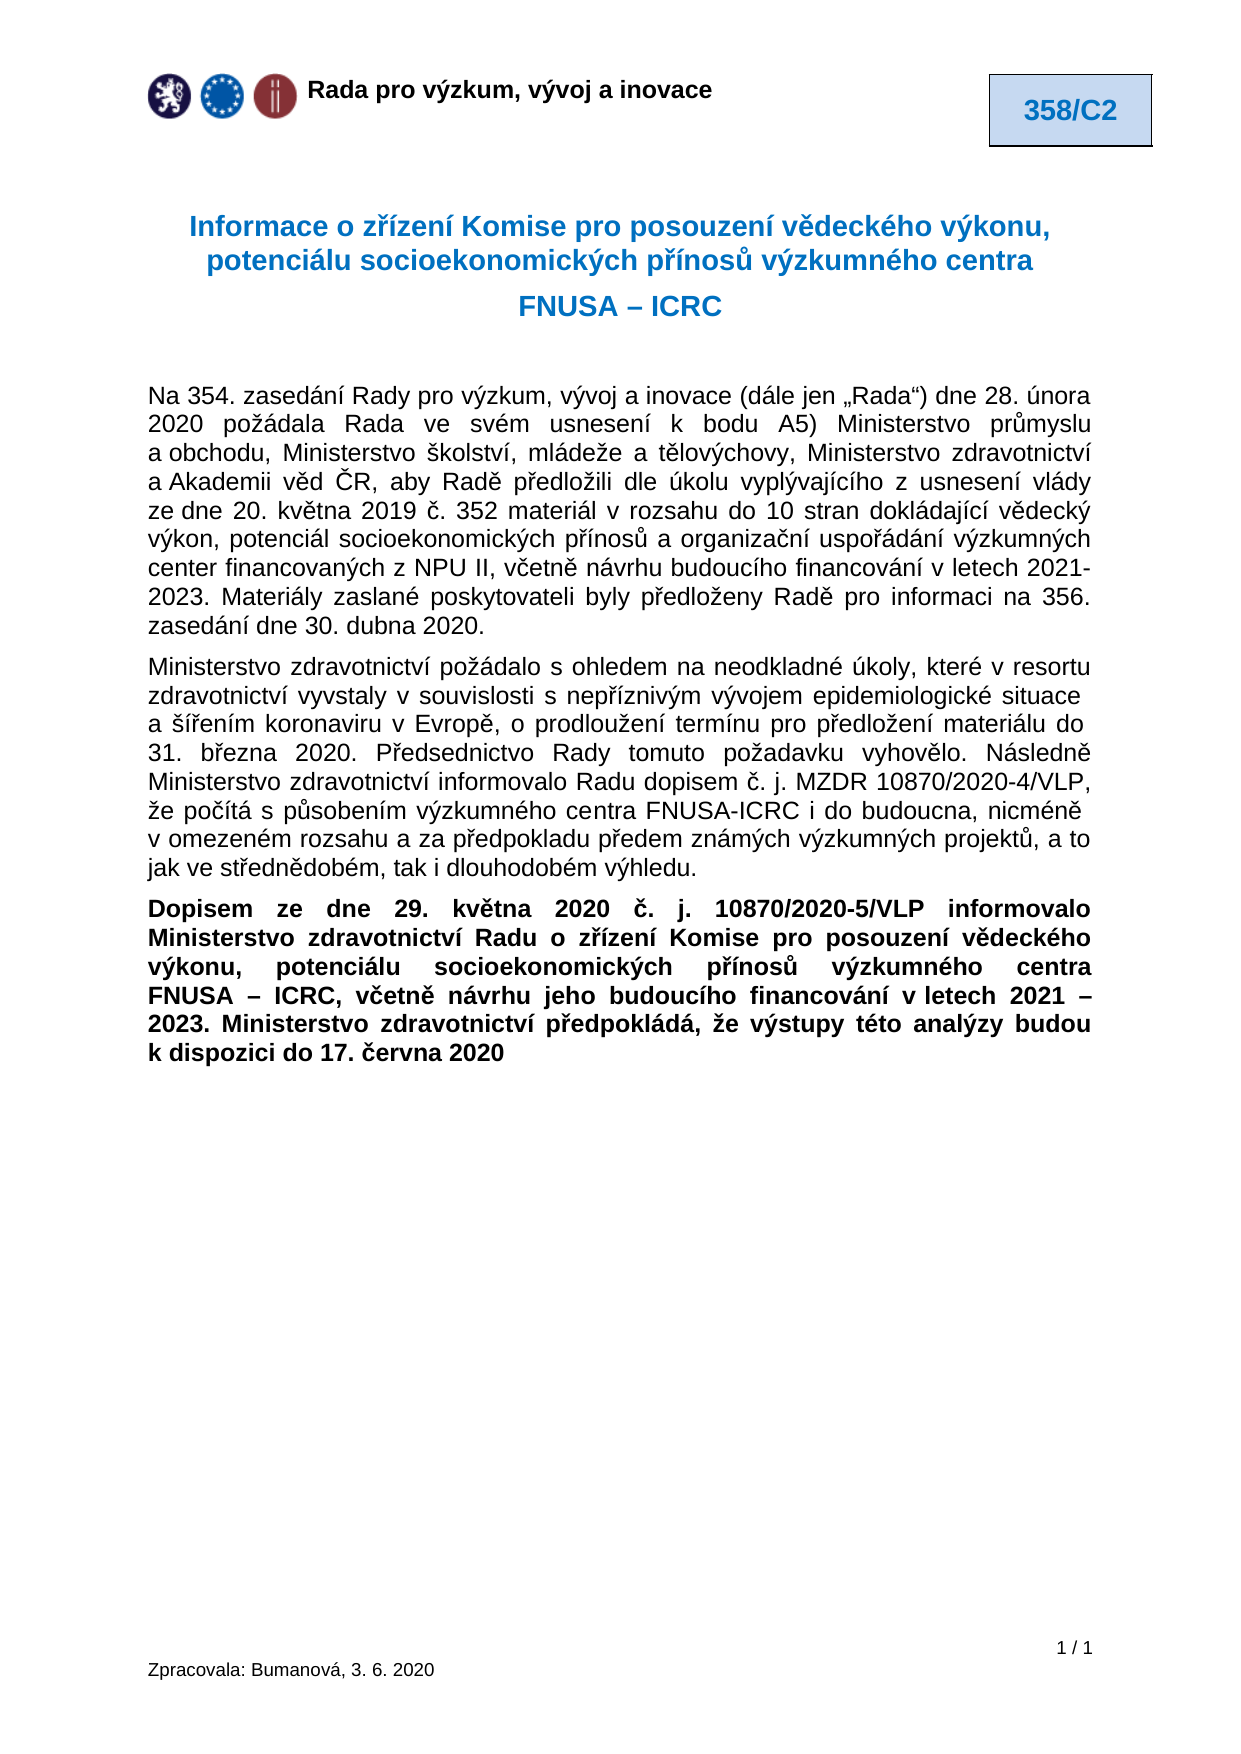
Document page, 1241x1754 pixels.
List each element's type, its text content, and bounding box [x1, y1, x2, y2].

text Dopisem ze dne 29. května 2020 č. j. 10870/2020-5/VLP informovalo Ministerstvo zdravotnictví Radu o zřízení Komise pro posouzení vědeckého výkonu, potenciálu socioekonomických přínosů výzkumného centra FNUSA – ICRC, včetně návrhu jeho budoucího financování v letech 2021 – 2023. Ministerstvo zdravotnictví předpokládá, že výstupy této analýzy budou k dispozici do 17. června 2020 [148, 894, 1093, 1067]
text Na 354. zasedání Rady pro výzkum, vývoj a inovace (dále jen „Rada“) dne 28. února 2020 požádala Rada ve svém usnesení k bodu A5) Ministerstvo průmyslu a obchodu, Ministerstvo školství, mládeže a tělovýchovy, Ministerstvo zdravotnictví a Akademii věd ČR, aby Radě předložili dle úkolu vyplývajícího z usnesení vlády ze dne 20. května 2019 č. 352 materiál v rozsahu do 10 stran dokládající vědecký výkon, potenciál socioekonomických přínosů a organizační uspořádání výzkumných center financovaných z NPU II, včetně návrhu budoucího financování v letech 2021-2023. Materiály zaslané poskytovateli byly předloženy Radě pro informaci na 356. zasedání dne 30. dubna 2020. [148, 381, 1093, 639]
text FNUSA – ICRC [148, 289, 1093, 322]
text Informace o zřízení Komise pro posouzení vědeckého výkonu, potenciálu socioekonomických přínosů výzkumného centra [148, 209, 1093, 276]
text Ministerstvo zdravotnictví požádalo s ohledem na neodkladné úkoly, které v resortu zdravotnictví vyvstaly v souvislosti s nepříznivým vývojem epidemiologické situace a šířením koronaviru v Evropě, o prodloužení termínu pro předložení materiálu do 31. března 2020. Předsednictvo Rady tomuto požadavku vyhovělo. Následně Ministerstvo zdravotnictví informovalo Radu dopisem č. j. MZDR 10870/2020-4/VLP, že počítá s působením výzkumného centra FNUSA-ICRC i do budoucna, nicméně v omezeném rozsahu a za předpokladu předem známých výzkumných projektů, a to jak ve střednědobém, tak i dlouhodobém výhledu. [148, 652, 1093, 882]
picture [147, 73, 298, 120]
